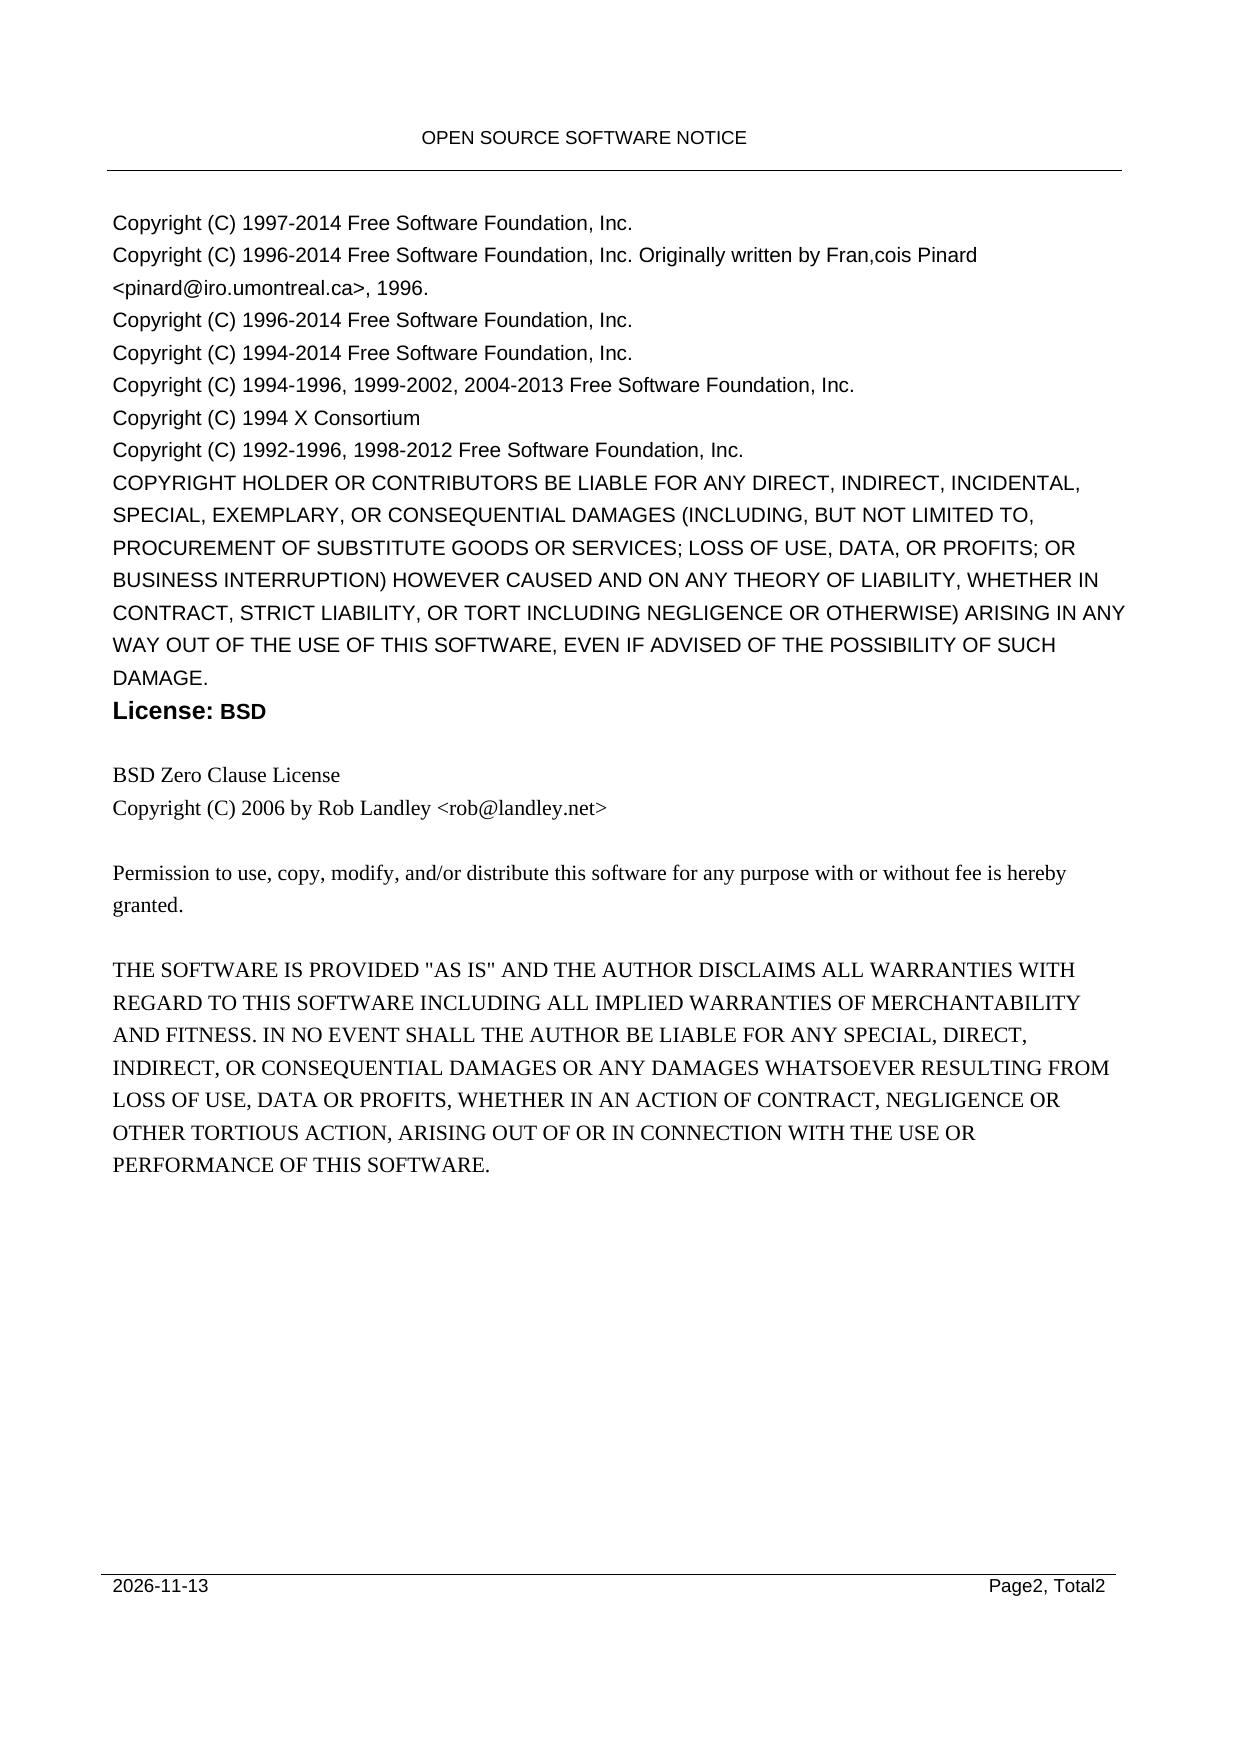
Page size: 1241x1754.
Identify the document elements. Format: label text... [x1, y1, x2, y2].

text Copyright (C) 1997-2014 Free Software Foundation, Inc. [112, 206, 1128, 239]
text COPYRIGHT HOLDER OR CONTRIBUTORS BE LIABLE FOR ANY DIRECT, INDIRECT, INCIDENTAL, SPECIAL, EXEMPLARY, OR CONSEQUENTIAL DAMAGES (INCLUDING, BUT NOT LIMITED TO, PROCUREMENT OF SUBSTITUTE GOODS OR SERVICES; LOSS OF USE, DATA, OR PROFITS; OR BUSINESS INTERRUPTION) HOWEVER CAUSED AND ON ANY THEORY OF LIABILITY, WHETHER IN CONTRACT, STRICT LIABILITY, OR TORT INCLUDING NEGLIGENCE OR OTHERWISE) ARISING IN ANY WAY OUT OF THE USE OF THIS SOFTWARE, EVEN IF ADVISED OF THE POSSIBILITY OF SUCH DAMAGE. [112, 466, 1128, 694]
text Copyright (C) 1996-2014 Free Software Foundation, Inc. [112, 304, 1128, 336]
text License: BSD BSD Zero Clause License Copyright (C) 2006 by Rob Landley <rob@landley.net> Permission to use, copy, modify, and/or distribute this software for any purpose with or without fee is hereby granted. THE SOFTWARE IS PROVIDED "AS IS" AND THE AUTHOR DISCLAIMS ALL WARRANTIES WITH REGARD TO THIS SOFTWARE INCLUDING ALL IMPLIED WARRANTIES OF MERCHANTABILITY AND FITNESS. IN NO EVENT SHALL THE AUTHOR BE LIABLE FOR ANY SPECIAL, DIRECT, INDIRECT, OR CONSEQUENTIAL DAMAGES OR ANY DAMAGES WHATSOEVER RESULTING FROM LOSS OF USE, DATA OR PROFITS, WHETHER IN AN ACTION OF CONTRACT, NEGLIGENCE OR OTHER TORTIOUS ACTION, ARISING OUT OF OR IN CONNECTION WITH THE USE OR PERFORMANCE OF THIS SOFTWARE. [112, 694, 1128, 1214]
text Copyright (C) 1996-2014 Free Software Foundation, Inc. Originally written by Fran,cois Pinard <pinard@iro.umontreal.ca>, 1996. [112, 239, 1128, 304]
text Copyright (C) 1992-1996, 1998-2012 Free Software Foundation, Inc. [112, 434, 1128, 466]
text Copyright (C) 1994 X Consortium [112, 401, 1128, 434]
text Copyright (C) 1994-2014 Free Software Foundation, Inc. [112, 336, 1128, 369]
text Copyright (C) 1994-1996, 1999-2002, 2004-2013 Free Software Foundation, Inc. [112, 369, 1128, 401]
